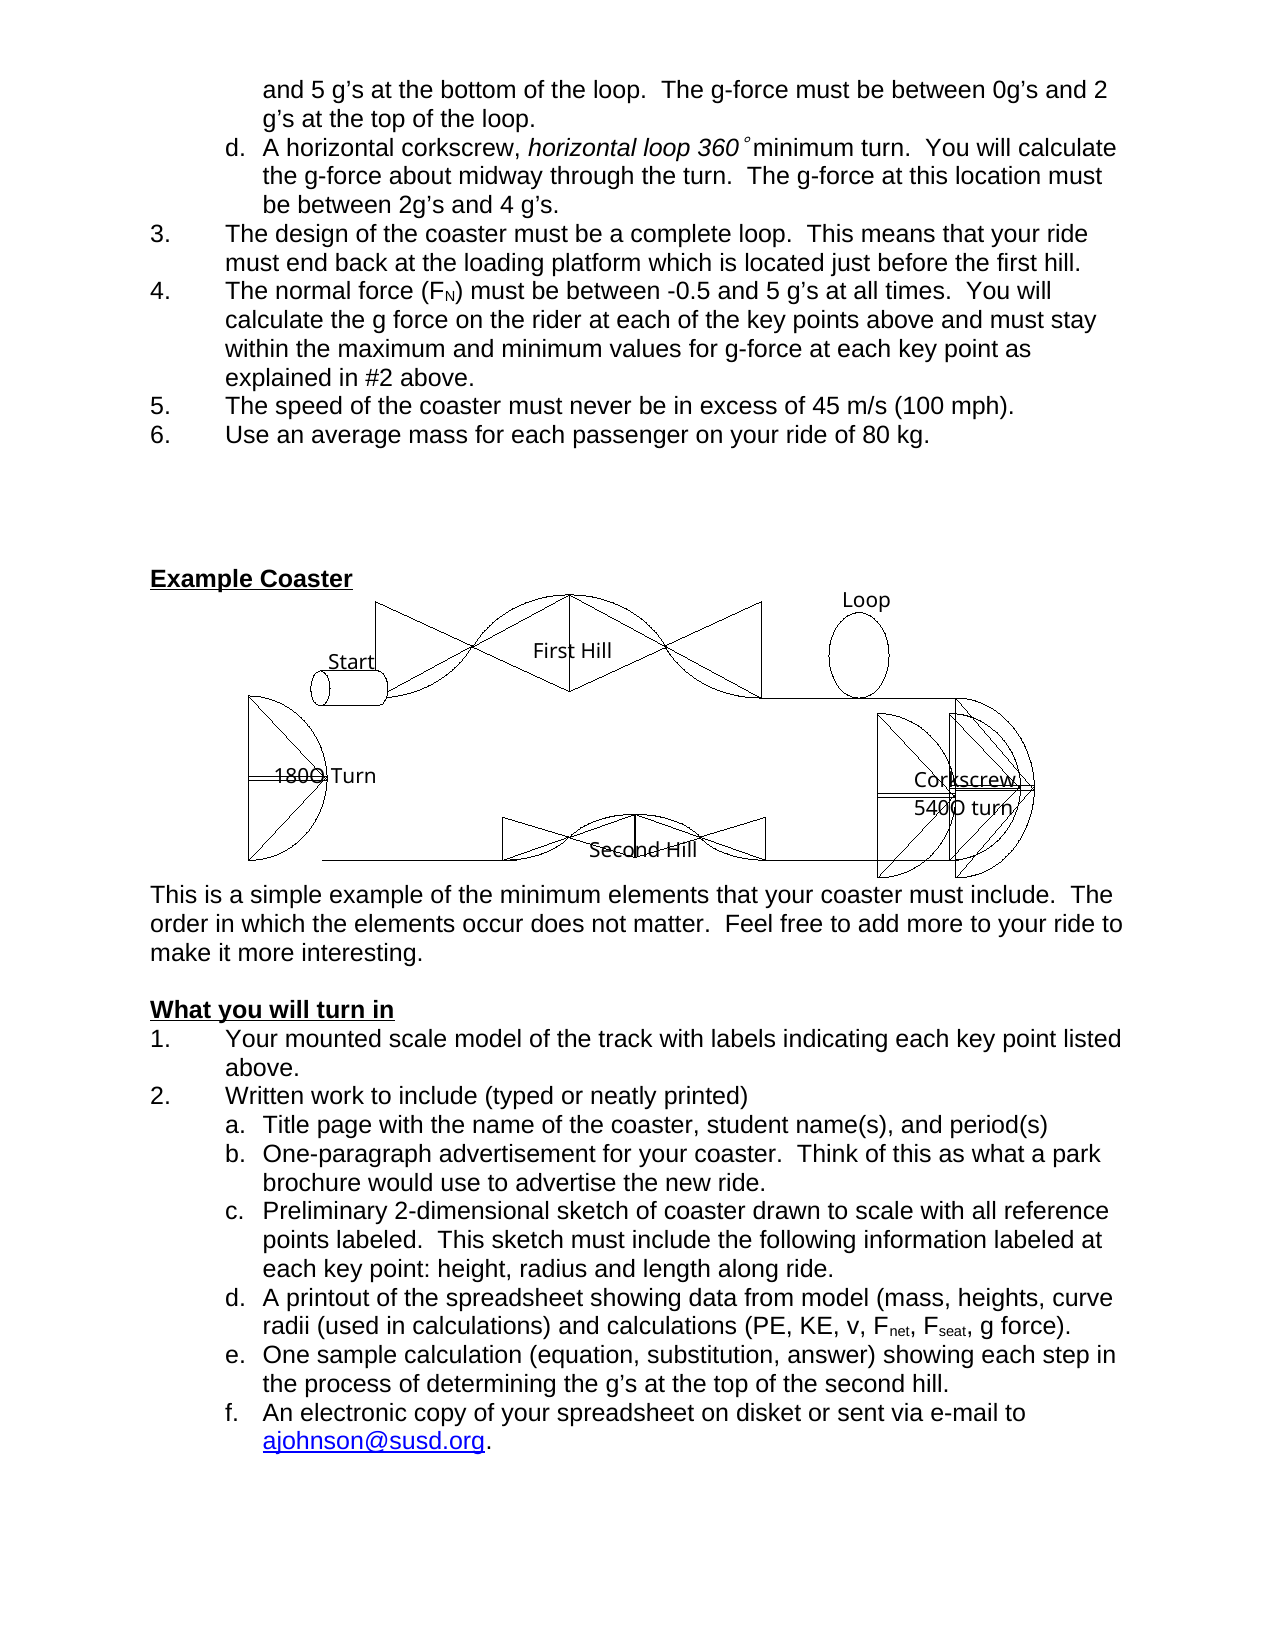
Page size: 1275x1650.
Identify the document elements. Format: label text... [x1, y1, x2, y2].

list A horizontal corkscrew, horizontal loop 360 minimum turn. You will calculate the g-force about midway through the turn. The g-force at this location must be between 2g’s and 4 g’s. [225, 132, 1125, 219]
list Written work to include (typed or neatly printed) [150, 1081, 1125, 1110]
list A printout of the spreadsheet showing data from model (mass, heights, curve radii (used in calculations) and calculations (PE, KE, v, Fnet, Fseat, g force). [225, 1283, 1125, 1340]
list Your mounted scale model of the track with labels indicating each key point listed above. [150, 1024, 1125, 1081]
list One-paragraph advertisement for your coaster. Think of this as what a park brochure would use to advertise the new ride. [225, 1139, 1125, 1196]
list One sample calculation (equation, substitution, answer) showing each step in the process of determining the g’s at the top of the second hill. [225, 1340, 1125, 1398]
list Title page with the name of the coaster, student name(s), and period(s) [225, 1110, 1125, 1139]
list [225, 75, 1125, 132]
list The speed of the coaster must never be in excess of 45 m/s (100 mph). [150, 391, 1125, 420]
text What you will turn in [150, 995, 1125, 1024]
list Use an average mass for each passenger on your ride of 80 kg. [150, 420, 1125, 449]
list The design of the coaster must be a complete loop. This means that your ride must end back at the loading platform which is located just before the first hill. [150, 219, 1125, 276]
subtitle Example Coaster [150, 564, 1125, 593]
list An electronic copy of your spreadsheet on disket or sent via e-mail to ajohnson@susd.org. [225, 1398, 1125, 1455]
list Preliminary 2-dimensional sketch of coaster drawn to scale with all reference points labeled. This sketch must include the following information labeled at each key point: height, radius and length along ride. [225, 1196, 1125, 1283]
list The normal force (FN) must be between -0.5 and 5 g’s at all times. You will calculate the g force on the rider at each of the key points above and must stay within the maximum and minimum values for g-force at each key point as explained in #2 above. [150, 276, 1125, 391]
subtitle This is a simple example of the minimum elements that your coaster must include. The order in which the elements occur does not matter. Feel free to add more to your ride to make it more interesting. [150, 880, 1125, 966]
